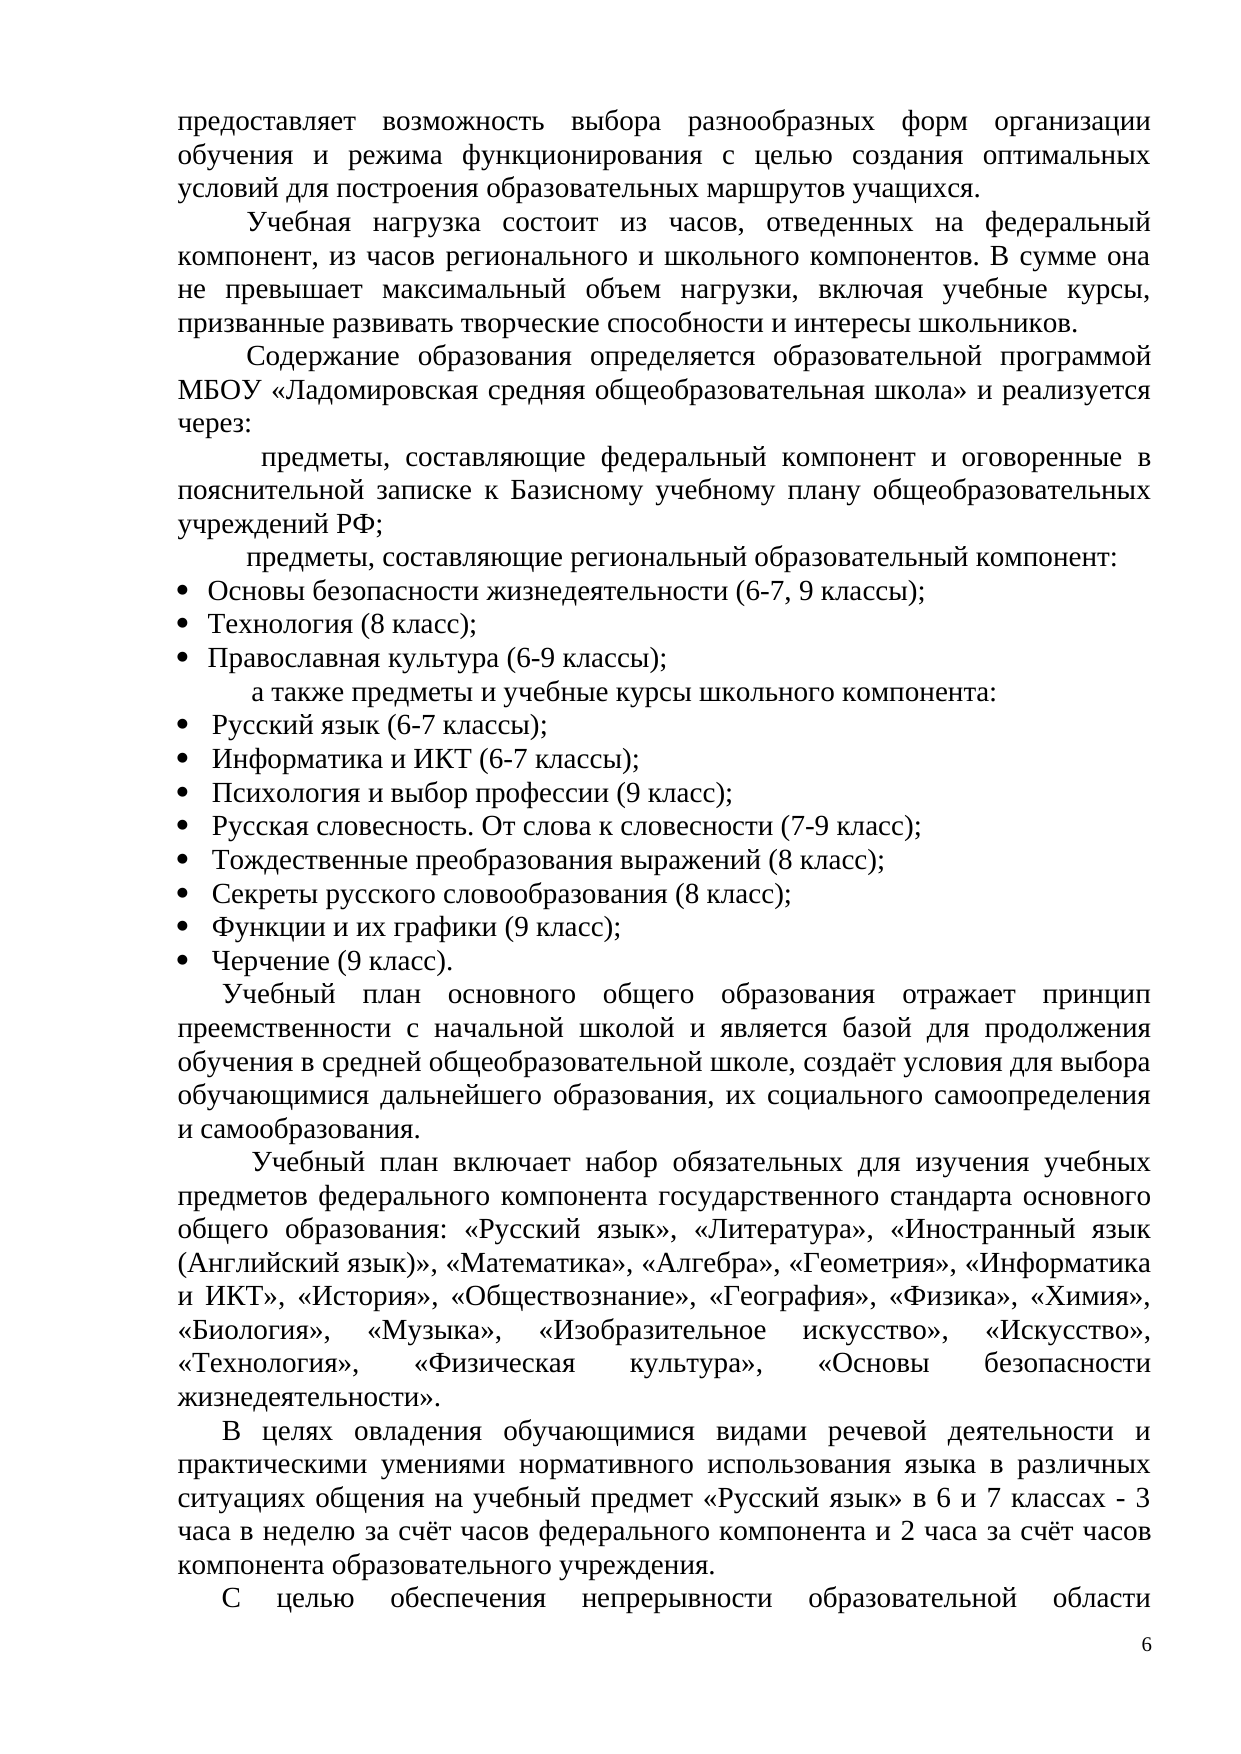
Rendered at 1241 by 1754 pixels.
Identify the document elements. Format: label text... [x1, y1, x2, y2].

list Технология (8 класс); [177, 607, 1152, 640]
list Православная культура (6-9 классы); [177, 640, 1152, 674]
list Основы безопасности жизнедеятельности (6-7, 9 классы); [177, 573, 1152, 607]
list Русский язык (6-7 классы); [177, 707, 1152, 741]
list Черчение (9 класс). [177, 943, 1152, 977]
text Учебный план основного общего образования отражает принцип преемственности с начальной школой и является базой для продолжения обучения в средней общеобразовательной школе, создаёт условия для выбора обучающимися дальнейшего образования, их социального самоопределения и самообразования. [177, 977, 1152, 1144]
list Информатика и ИКТ (6-7 классы); [177, 741, 1152, 775]
text а также предметы и учебные курсы школьного компонента: [177, 674, 1152, 707]
text В целях овладения обучающимися видами речевой деятельности и практическими умениями нормативного использования языка в различных ситуациях общения на учебный предмет «Русский язык» в 6 и 7 классах - 3 часа в неделю за счёт часов федерального компонента и 2 часа за счёт часов компонента образовательного учреждения. [177, 1413, 1152, 1580]
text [177, 1580, 1152, 1614]
text Учебная нагрузка состоит из часов, отведенных на федеральный компонент, из часов регионального и школьного компонентов. В сумме она не превышает максимальный объем нагрузки, включая учебные курсы, призванные развивать творческие способности и интересы школьников. [177, 204, 1152, 338]
list Функции и их графики (9 класс); [177, 909, 1152, 943]
list Тождественные преобразования выражений (8 класс); [177, 842, 1152, 876]
text предметы, составляющие региональный образовательный компонент: [177, 539, 1152, 573]
text Содержание образования определяется образовательной программой МБОУ «Ладомировская средняя общеобразовательная школа» и реализуется через: [177, 338, 1152, 439]
list Русская словесность. От слова к словесности (7-9 класс); [177, 808, 1152, 842]
list Секреты русского словообразования (8 класс); [177, 876, 1152, 909]
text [177, 103, 1152, 204]
text Учебный план включает набор обязательных для изучения учебных предметов федерального компонента государственного стандарта основного общего образования: «Русский язык», «Литература», «Иностранный язык (Английский язык)», «Математика», «Алгебра», «Геометрия», «Информатика и ИКТ», «История», «Обществознание», «География», «Физика», «Химия», «Биология», «Музыка», «Изобразительное искусство», «Искусство», «Технология», «Физическая культура», «Основы безопасности жизнедеятельности». [177, 1144, 1152, 1413]
text предметы, составляющие федеральный компонент и оговоренные в пояснительной записке к Базисному учебному плану общеобразовательных учреждений РФ; [177, 439, 1152, 539]
list Психология и выбор профессии (9 класс); [177, 775, 1152, 808]
